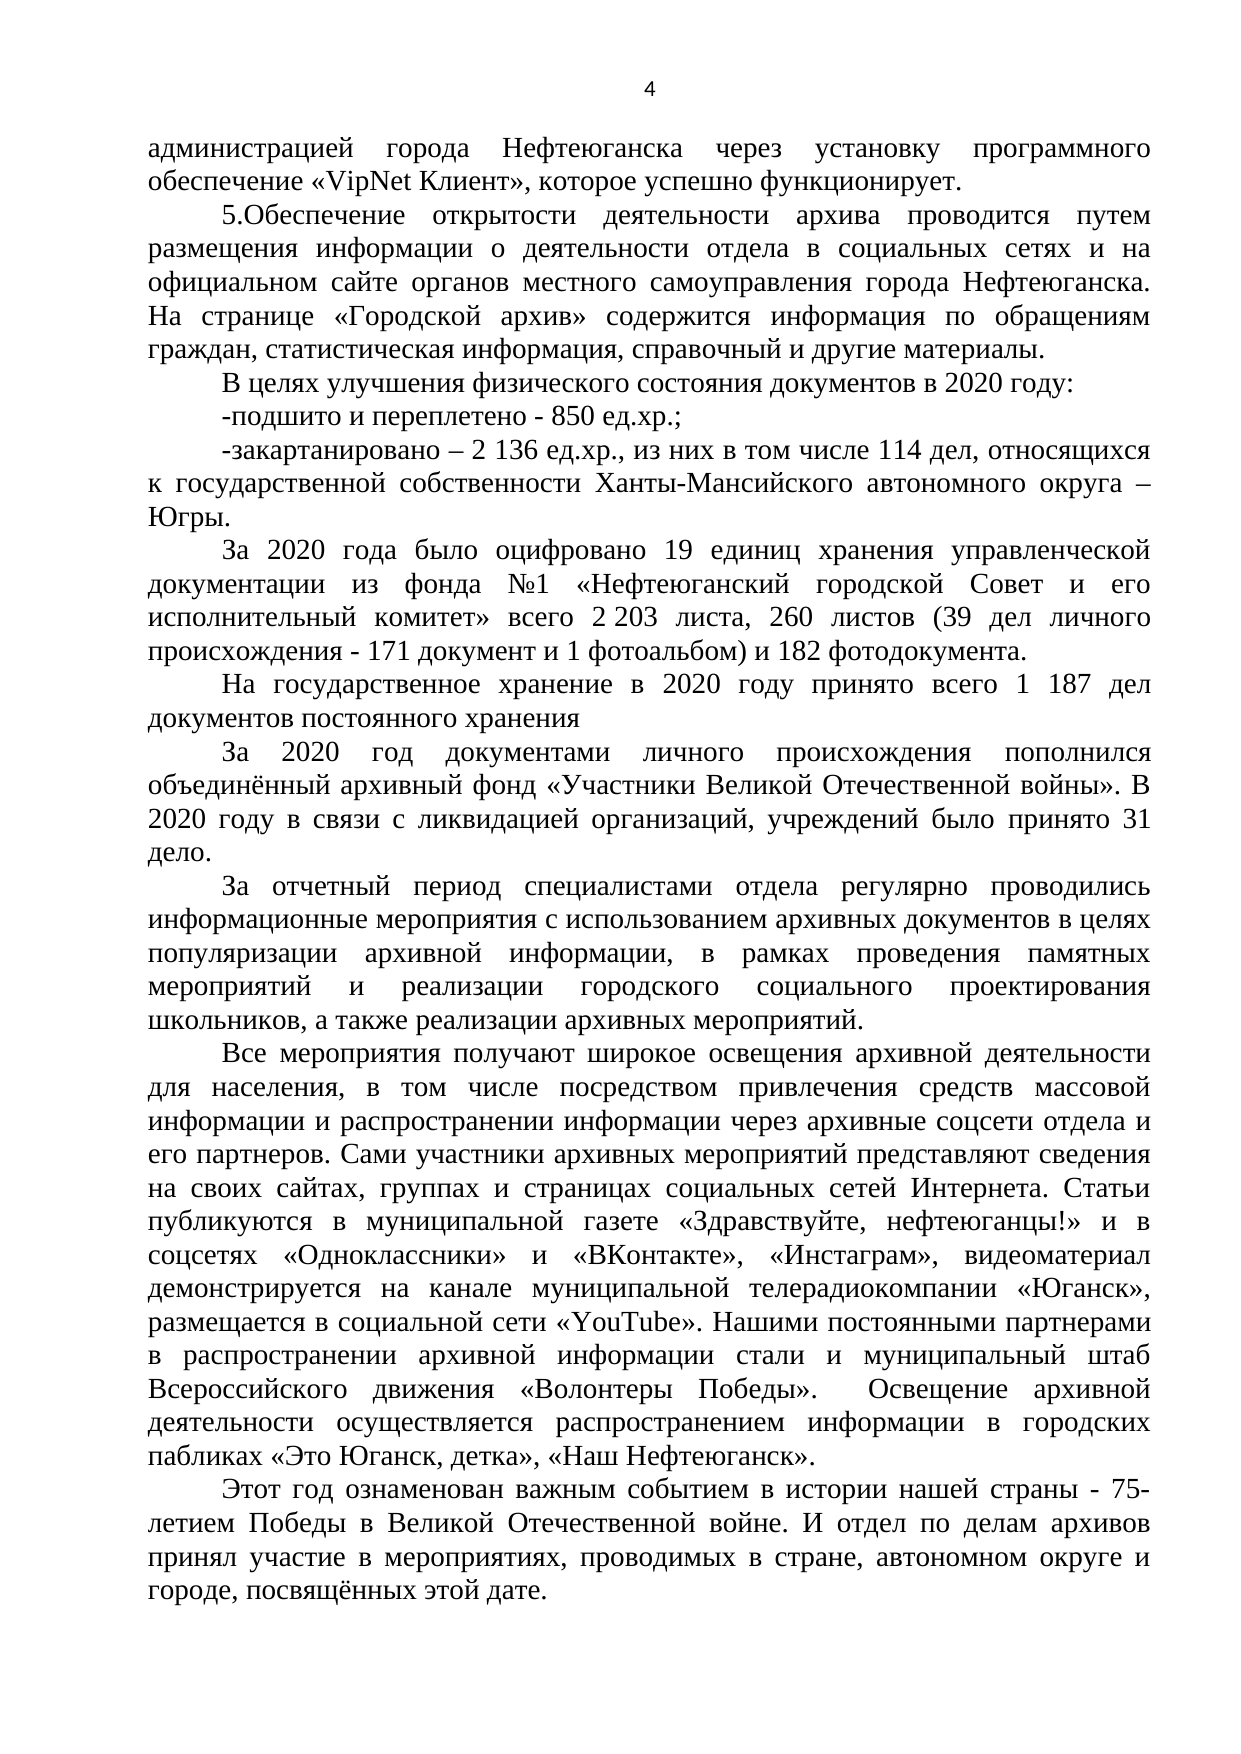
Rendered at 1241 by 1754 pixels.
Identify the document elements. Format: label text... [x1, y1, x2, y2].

text 5.Обеспечение открытости деятельности архива проводится путем размещения информации о деятельности отдела в социальных сетях и на официальном сайте органов местного самоуправления города Нефтеюганска. На странице «Городской архив» содержится информация по обращениям граждан, статистическая информация, справочный и другие материалы. [148, 197, 1152, 365]
text За 2020 года было оцифровано 19 единиц хранения управленческой документации из фонда №1 «Нефтеюганский городской Совет и его исполнительный комитет» всего 2 203 листа, 260 листов (39 дел личного происхождения - 171 документ и 1 фотоальбом) и 182 фотодокумента. [148, 532, 1152, 667]
text -закартанировано – 2 136 ед.хр., из них в том числе 114 дел, относящихся к государственной собственности Ханты-Мансийского автономного округа – Югры. [148, 432, 1152, 532]
text За отчетный период специалистами отдела регулярно проводились информационные мероприятия с использованием архивных документов в целях популяризации архивной информации, в рамках проведения памятных мероприятий и реализации городского социального проектирования школьников, а также реализации архивных мероприятий. [148, 868, 1152, 1036]
text -подшито и переплетено - 850 ед.хр.; [148, 398, 1152, 432]
text В целях улучшения физического состояния документов в 2020 году: [148, 365, 1152, 398]
text Все мероприятия получают широкое освещения архивной деятельности для населения, в том числе посредством привлечения средств массовой информации и распространении информации через архивные соцсети отдела и его партнеров. Сами участники архивных мероприятий представляют сведения на своих сайтах, группах и страницах социальных сетей Интернета. Статьи публикуются в муниципальной газете «Здравствуйте, нефтеюганцы!» и в соцсетях «Одноклассники» и «ВКонтакте», «Инстаграм», видеоматериал демонстрируется на канале муниципальной телерадиокомпании «Юганск», размещается в социальной сети «YouTube». Нашими постоянными партнерами в распространении архивной информации стали и муниципальный штаб Всероссийского движения «Волонтеры Победы». Освещение архивной деятельности осуществляется распространением информации в городских пабликах «Это Юганск, детка», «Наш Нефтеюганск». [148, 1036, 1152, 1472]
text На государственное хранение в 2020 году принято всего 1 187 дел документов постоянного хранения [148, 667, 1152, 734]
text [148, 130, 1152, 197]
text За 2020 год документами личного происхождения пополнился объединённый архивный фонд «Участники Великой Отечественной войны». В 2020 году в связи с ликвидацией организаций, учреждений было принято 31 дело. [148, 734, 1152, 868]
text Этот год ознаменован важным событием в истории нашей страны - 75-летием Победы в Великой Отечественной войне. И отдел по делам архивов принял участие в мероприятиях, проводимых в стране, автономном округе и городе, посвящённых этой дате. [148, 1472, 1152, 1606]
